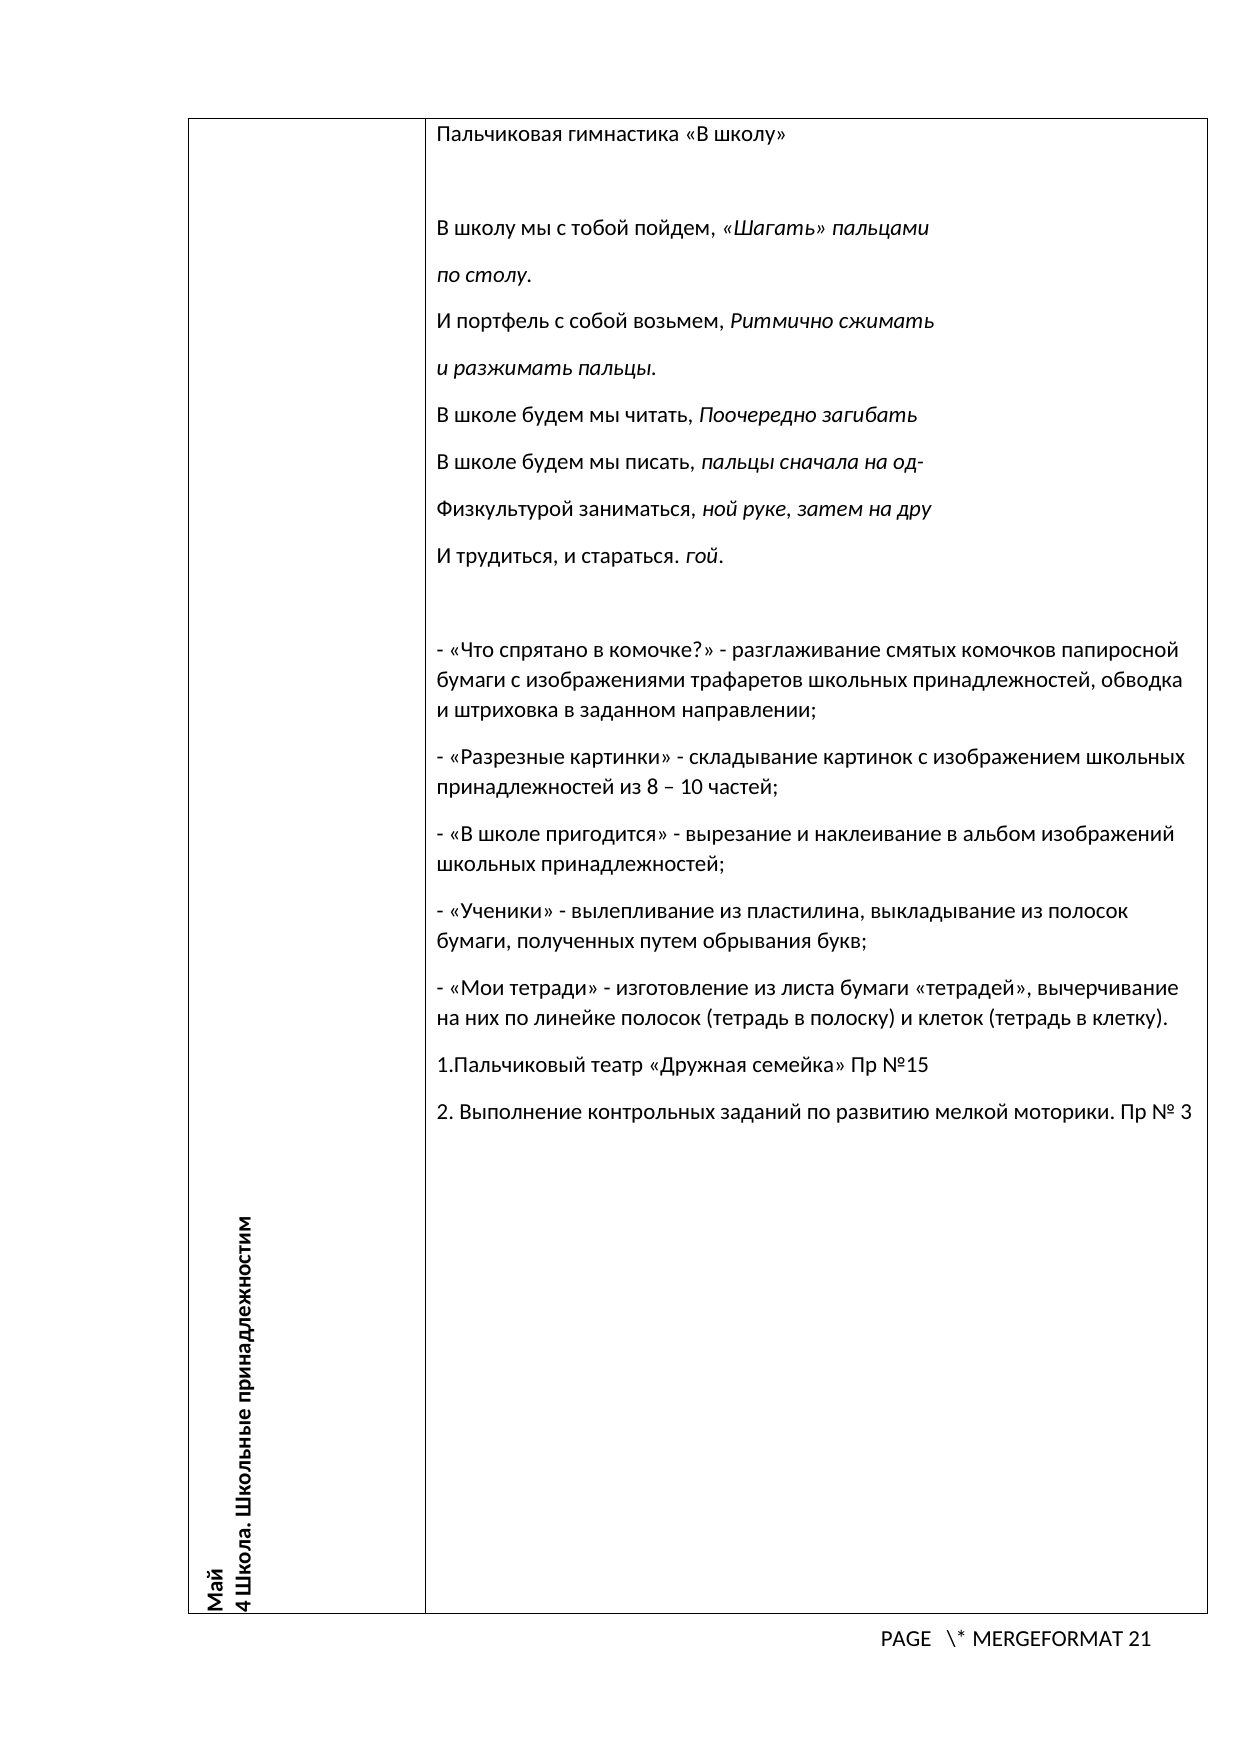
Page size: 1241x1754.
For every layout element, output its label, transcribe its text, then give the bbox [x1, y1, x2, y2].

table_cell Пальчиковая гимнастика «В школу» В школу мы с тобой пойдем, «Шагать» пальцами по столу. И портфель с собой возьмем, Ритмично сжимать и разжимать пальцы. В школе будем мы читать, Поочередно загибать В школе будем мы писать, пальцы сначала на од- Физкультурой заниматься, ной руке, затем на дру И трудиться, и стараться. гой. - «Что спрятано в комочке?» - разглаживание смятых комочков папиросной бумаги с изображениями трафаретов школьных принадлежностей, обводка и штриховка в заданном направлении; - «Разрезные картинки» - складывание картинок с изображением школьных принадлежностей из 8 – 10 частей; - «В школе пригодится» - вырезание и наклеивание в альбом изображений школьных принадлежностей; - «Ученики» - вылепливание из пластилина, выкладывание из полосок бумаги, полученных путем обрывания букв; - «Мои тетради» - изготовление из листа бумаги «тетрадей», вычерчивание на них по линейке полосок (тетрадь в полоску) и клеток (тетрадь в клетку). 1.Пальчиковый театр «Дружная семейка» Пр №15 2. Выполнение контрольных заданий по развитию мелкой моторики. Пр № 3 [426, 119, 1207, 1613]
table_cell Май 4 Школа. Школьные принадлежностим [189, 119, 425, 1613]
